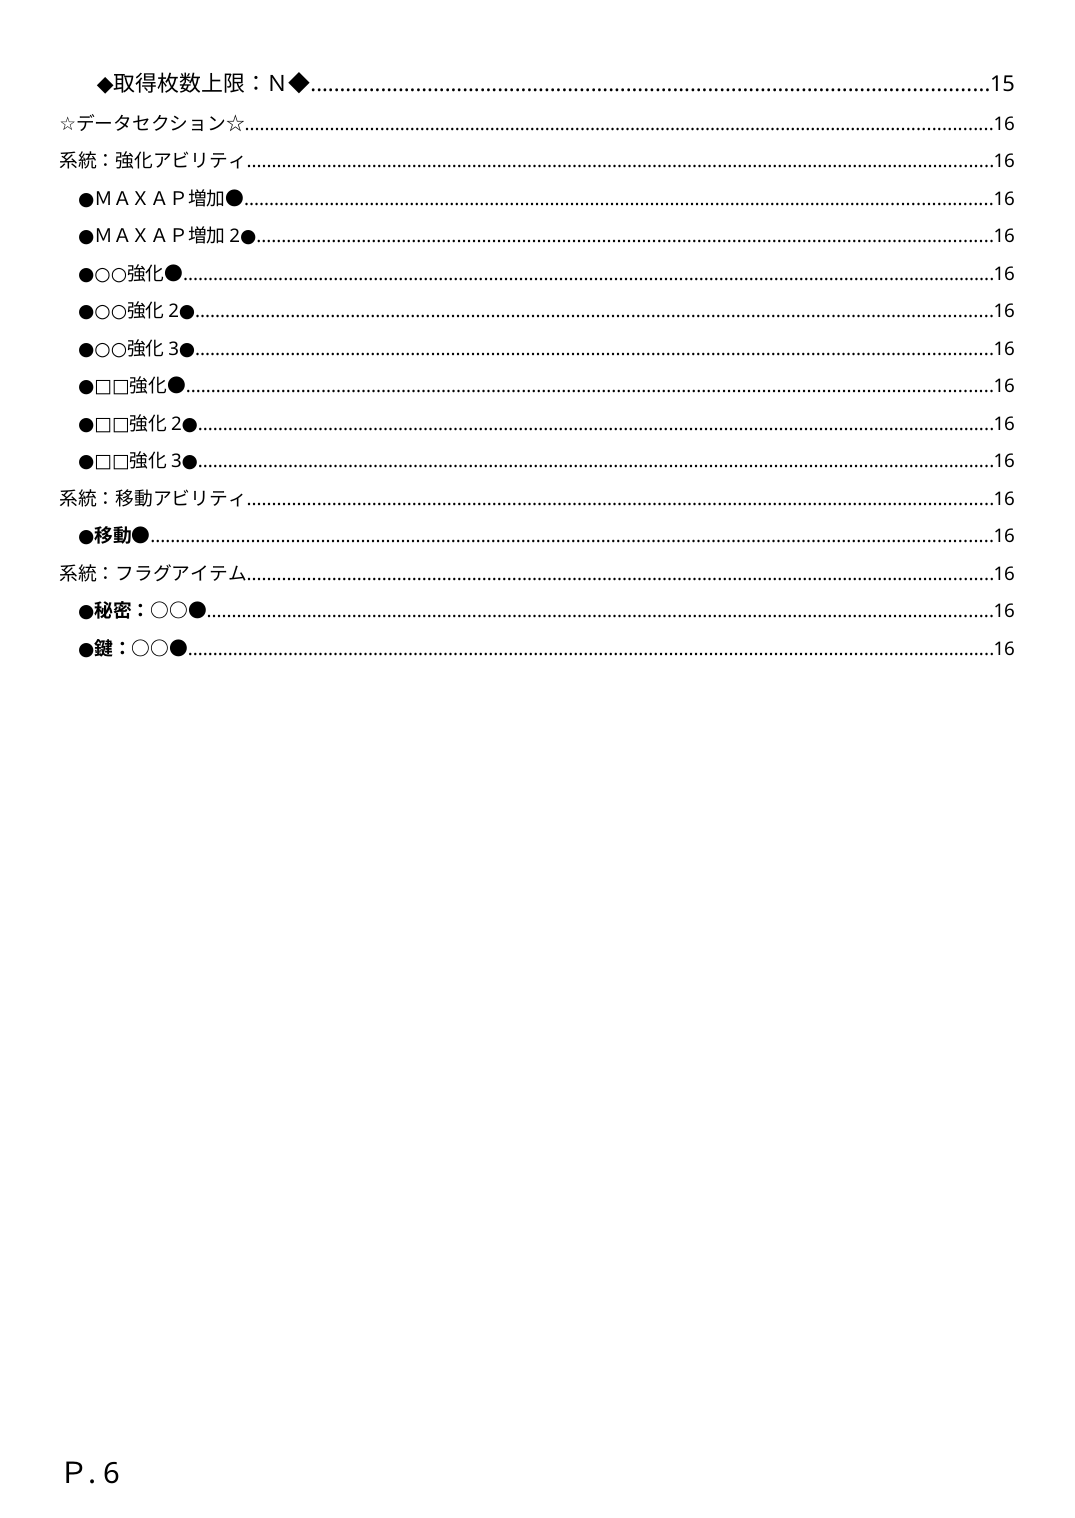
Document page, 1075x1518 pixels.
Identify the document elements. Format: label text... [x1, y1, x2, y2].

text 系統：フラグアイテム 16 [59, 548, 1016, 586]
text ●移動● 16 [78, 511, 1016, 548]
text ●□□強化● 16 [78, 361, 1016, 398]
text ●ＭＡＸＡＰ増加● 16 [78, 173, 1016, 211]
text 系統：強化アビリティ 16 [59, 136, 1016, 173]
text ●○○強化2● 16 [78, 286, 1016, 323]
text ☆データセクション☆ 16 [59, 98, 1016, 136]
text ●○○強化3● 16 [78, 323, 1016, 361]
text ●□□強化2● 16 [78, 398, 1016, 436]
text ●鍵：○○● 16 [78, 623, 1016, 661]
text ◆取得枚数上限：Ｎ◆ 15 [97, 61, 1016, 98]
text ●○○強化● 16 [78, 248, 1016, 286]
text ●□□強化3● 16 [78, 436, 1016, 473]
text 系統：移動アビリティ 16 [59, 473, 1016, 511]
text ●ＭＡＸＡＰ増加2● 16 [78, 211, 1016, 248]
text ●秘密：○○● 16 [78, 586, 1016, 623]
